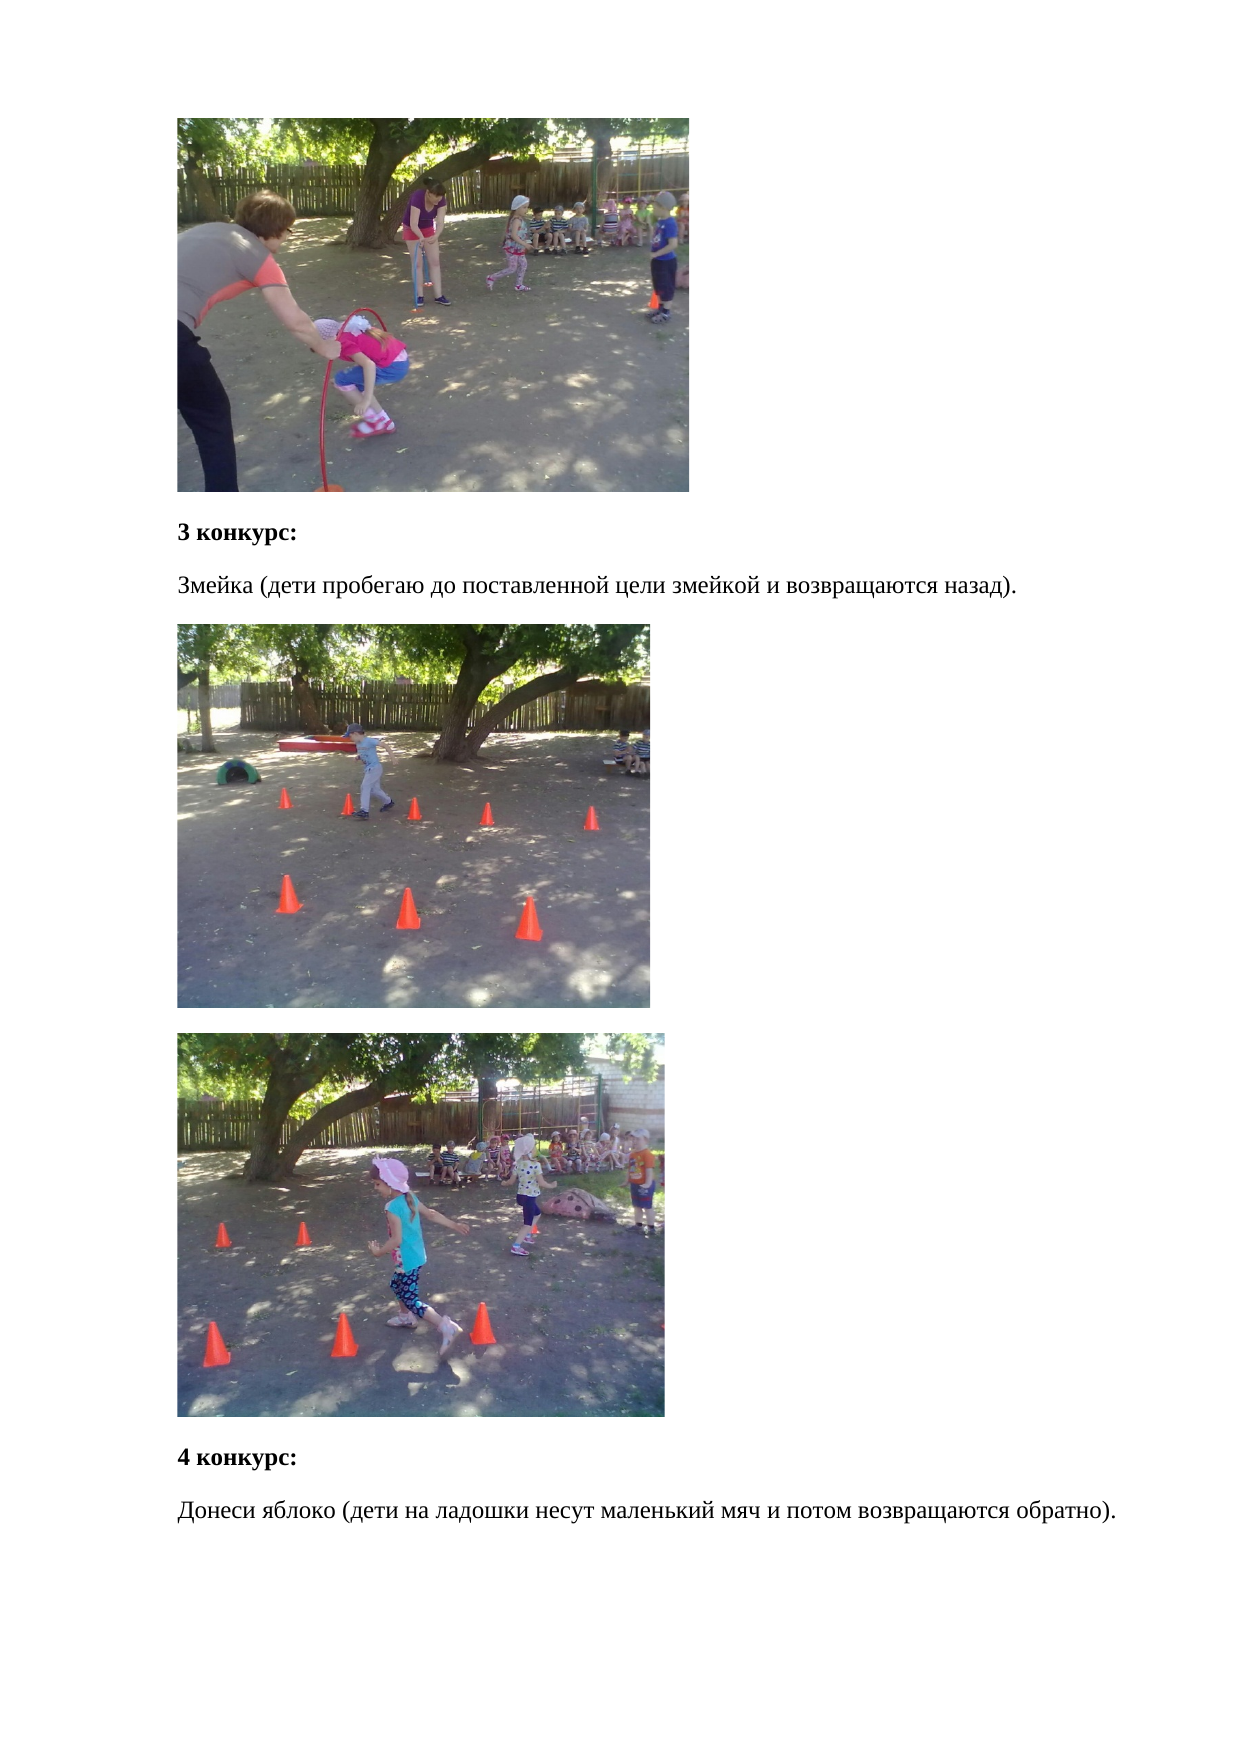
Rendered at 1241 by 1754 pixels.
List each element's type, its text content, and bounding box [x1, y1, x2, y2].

text Донеси яблоко (дети на ладошки несут маленький мяч и потом возвращаются обратно). [177, 1496, 1152, 1524]
picture [177, 118, 690, 492]
text 3 конкурс: [177, 517, 1152, 545]
picture [177, 1033, 665, 1417]
text Змейка (дети пробегаю до поставленной цели змейкой и возвращаются назад). [177, 571, 1152, 599]
picture [177, 624, 651, 1008]
text 4 конкурс: [177, 1442, 1152, 1470]
